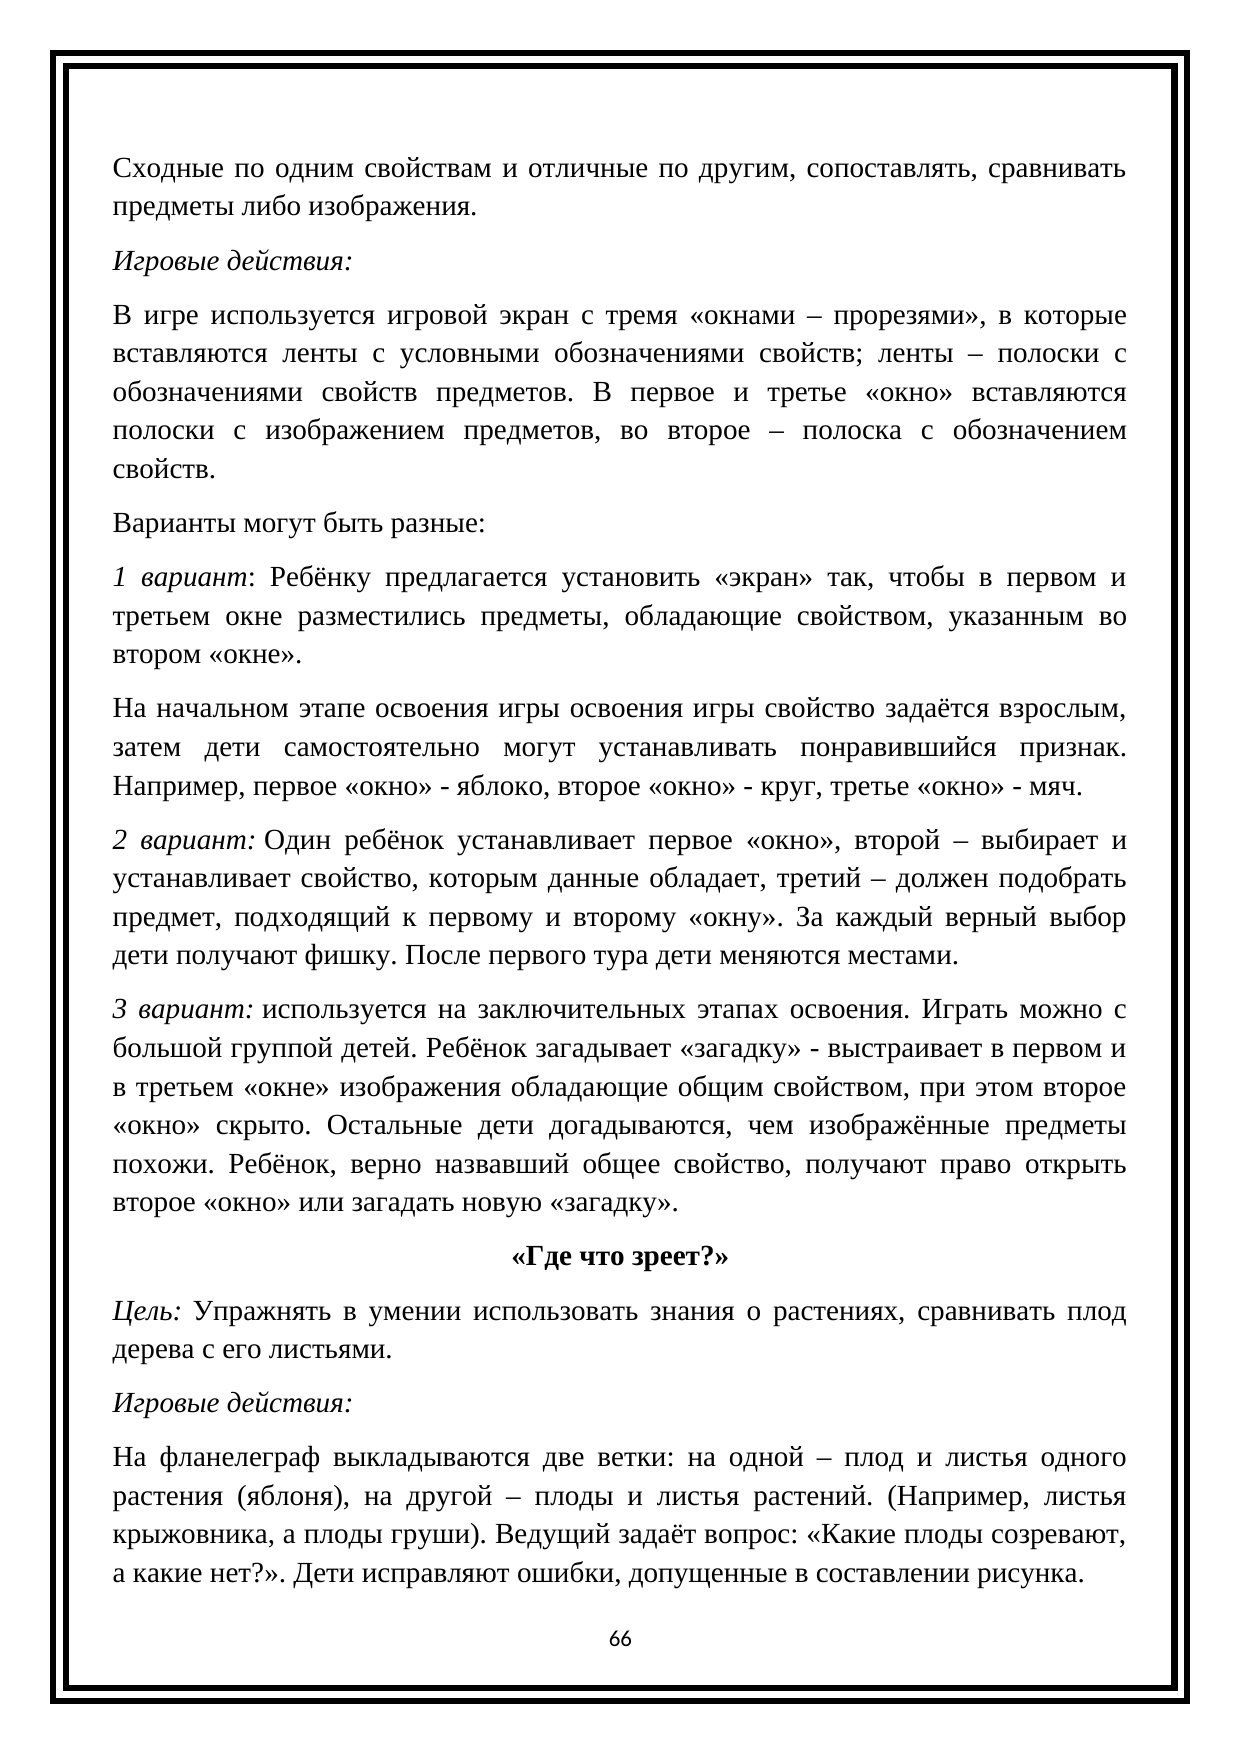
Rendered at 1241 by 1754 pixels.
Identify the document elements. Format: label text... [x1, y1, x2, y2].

text Варианты могут быть разные: [112, 505, 1128, 539]
text Цель: Упражнять в умении использовать знания о растениях, сравнивать плод дерева с его листьями. [112, 1293, 1128, 1365]
text На начальном этапе освоения игры освоения игры свойство задаётся взрослым, затем дети самостоятельно могут устанавливать понравившийся признак. Например, первое «окно» - яблоко, второе «окно» - круг, третье «окно» - мяч. [112, 691, 1128, 801]
text На фланелеграф выкладываются две ветки: на одной – плод и листья одного растения (яблоня), на другой – плоды и листья растений. (Например, листья крыжовника, а плоды груши). Ведущий задаёт вопрос: «Какие плоды созревают, а какие нет?». Дети исправляют ошибки, допущенные в составлении рисунка. [112, 1439, 1128, 1589]
text В игре используется игровой экран с тремя «окнами – прорезями», в которые вставляются ленты с условными обозначениями свойств; ленты – полоски с обозначениями свойств предметов. В первое и третье «окно» вставляются полоски с изображением предметов, во второе – полоска с обозначением свойств. [112, 297, 1128, 484]
text 1 вариант: Ребёнку предлагается установить «экран» так, чтобы в первом и третьем окне разместились предметы, обладающие свойством, указанным во втором «окне». [112, 559, 1128, 670]
text Сходные по одним свойствам и отличные по другим, сопоставлять, сравнивать предметы либо изображения. [112, 150, 1128, 222]
text 3 вариант: используется на заключительных этапах освоения. Играть можно с большой группой детей. Ребёнок загадывает «загадку» - выстраивает в первом и в третьем «окне» изображения обладающие общим свойством, при этом второе «окно» скрыто. Остальные дети догадываются, чем изображённые предметы похожи. Ребёнок, верно назвавший общее свойство, получают право открыть второе «окно» или загадать новую «загадку». [112, 992, 1128, 1218]
text 2 вариант: Один ребёнок устанавливает первое «окно», второй – выбирает и устанавливает свойство, которым данные обладает, третий – должен подобрать предмет, подходящий к первому и второму «окну». За каждый верный выбор дети получают фишку. После первого тура дети меняются местами. [112, 822, 1128, 971]
text «Где что зреет?» [112, 1238, 1128, 1272]
text Игровые действия: [112, 1385, 1128, 1419]
text Игровые действия: [112, 243, 1128, 276]
